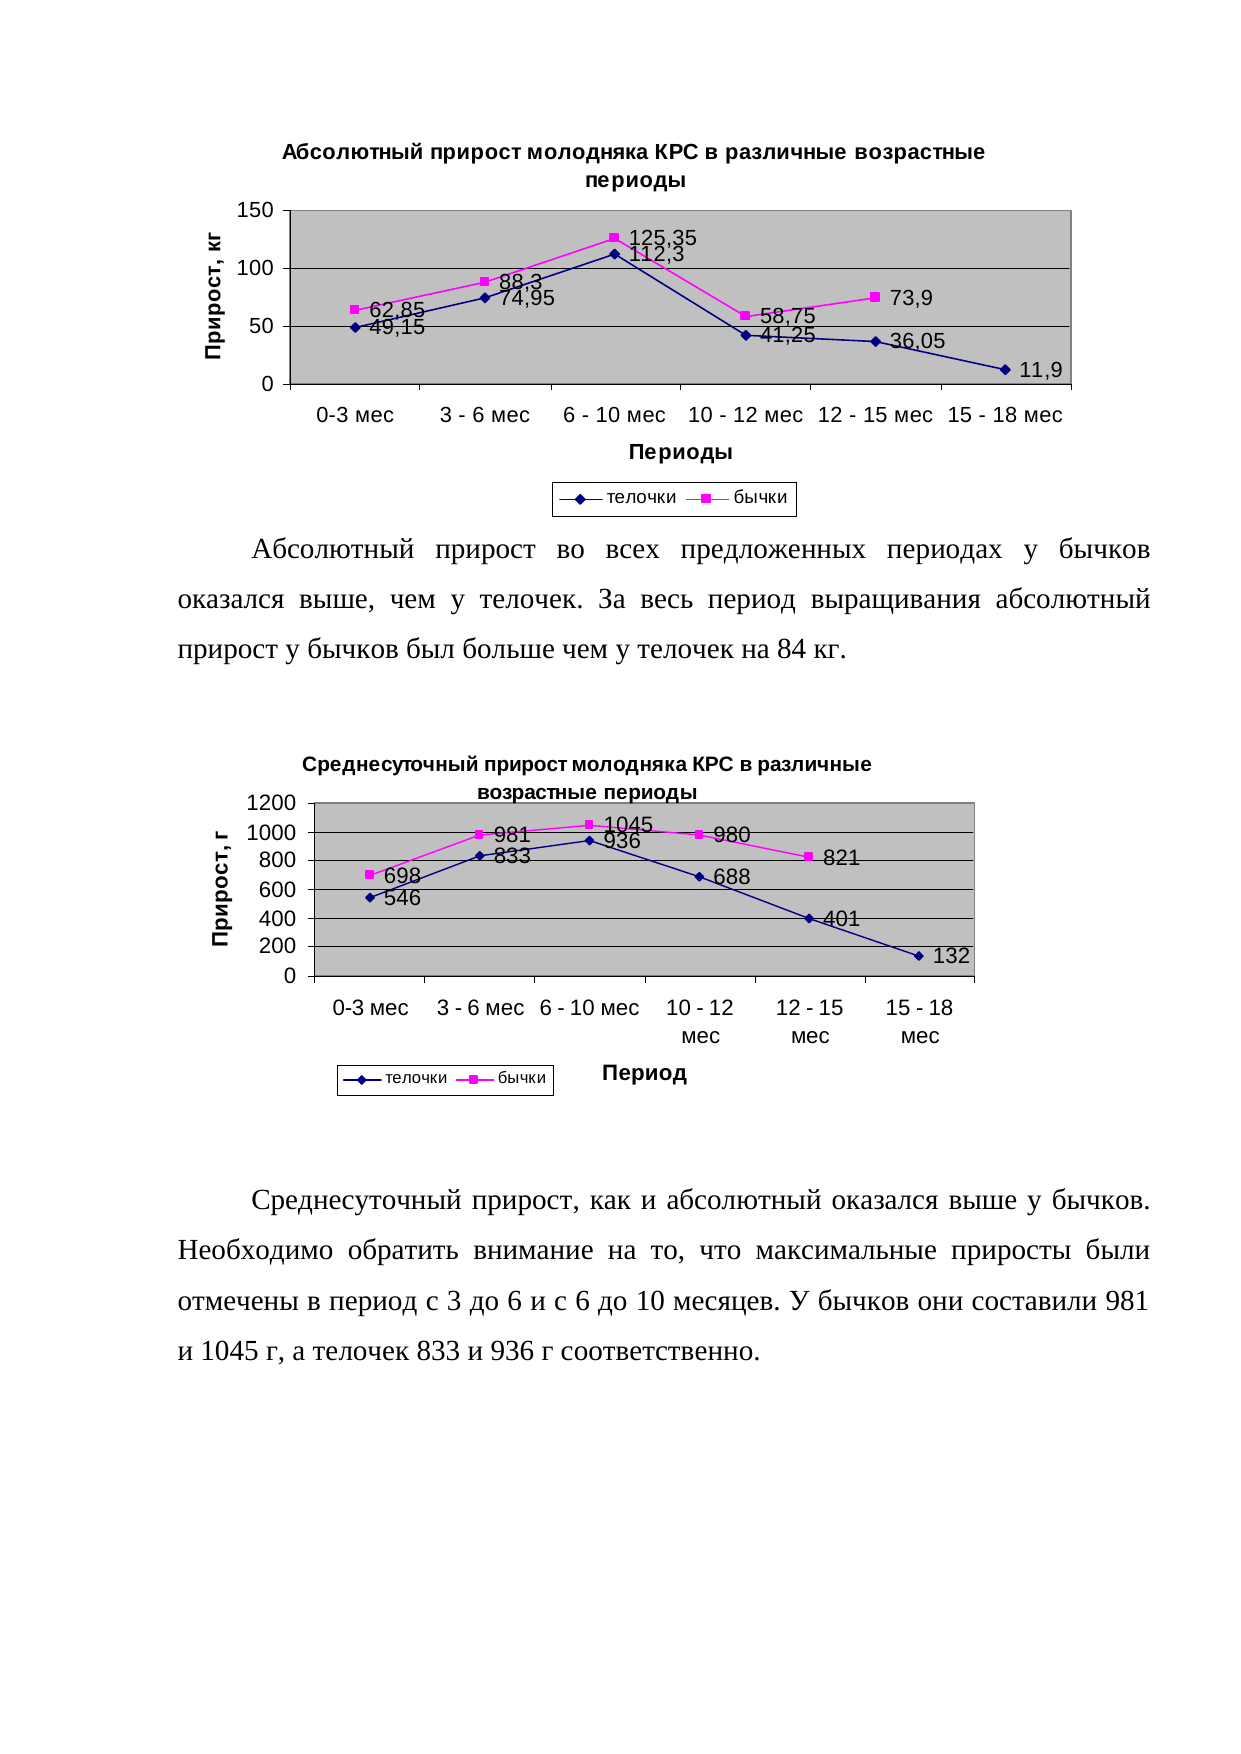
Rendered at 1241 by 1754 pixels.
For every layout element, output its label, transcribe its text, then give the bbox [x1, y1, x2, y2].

text Среднесуточный прирост, как и абсолютный оказался выше у бычков. Необходимо обратить внимание на то, что максимальные приросты были отмечены в период с 3 до 6 и с 6 до 10 месяцев. У бычков они составили 981 и 1045 г, а телочек 833 и 936 г соответственно. [177, 1182, 1152, 1366]
text Абсолютный прирост во всех предложенных периодах у бычков оказался выше, чем у телочек. За весь период выращивания абсолютный прирост у бычков был больше чем у телочек на 84 кг. [177, 531, 1152, 665]
